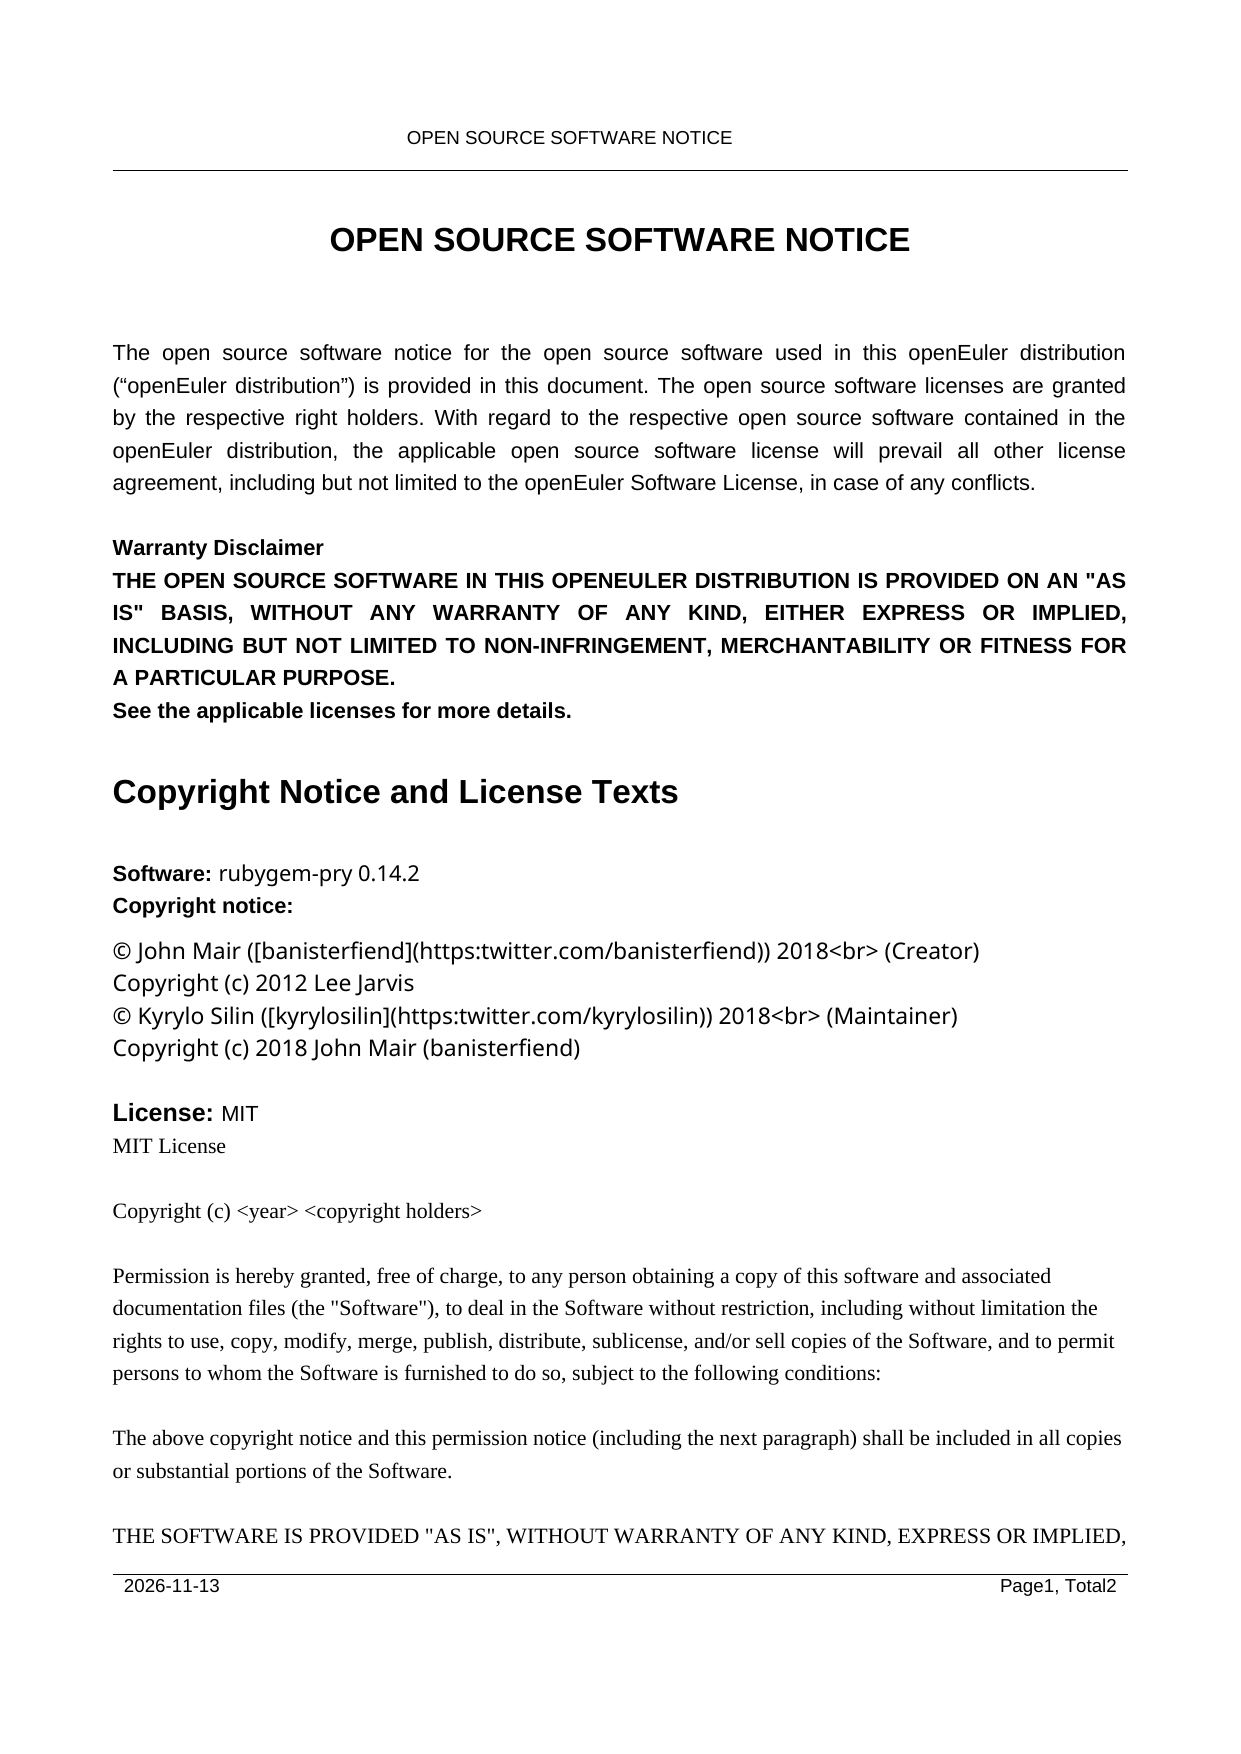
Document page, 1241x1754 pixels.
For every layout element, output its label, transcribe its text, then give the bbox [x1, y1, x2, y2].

text Copyright notice: [112, 889, 1128, 921]
text License: MIT [112, 1096, 1128, 1129]
text Copyright Notice and License Texts [112, 759, 1128, 824]
text © John Mair ([banisterfiend](https:twitter.com/banisterfiend)) 2018<br> (Creator) Copyright (c) 2012 Lee Jarvis © Kyrylo Silin ([kyrylosilin](https:twitter.com/kyrylosilin)) 2018<br> (Maintainer) Copyright (c) 2018 John Mair (banisterfiend) [112, 934, 1128, 1096]
text The open source software notice for the open source software used in this openEuler distribution (“openEuler distribution”) is provided in this document. The open source software licenses are granted by the respective right holders. With regard to the respective open source software contained in the openEuler distribution, the applicable open source software license will prevail all other license agreement, including but not limited to the openEuler Software License, in case of any conflicts. [112, 336, 1128, 499]
title Software: rubygem-pry 0.14.2 [112, 856, 1128, 889]
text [112, 1129, 1128, 1551]
text Warranty Disclaimer [112, 531, 1128, 564]
text OPEN SOURCE SOFTWARE NOTICE [112, 206, 1128, 271]
text THE OPEN SOURCE SOFTWARE IN THIS OPENEULER DISTRIBUTION IS PROVIDED ON AN "AS IS" BASIS, WITHOUT ANY WARRANTY OF ANY KIND, EITHER EXPRESS OR IMPLIED, INCLUDING BUT NOT LIMITED TO NON-INFRINGEMENT, MERCHANTABILITY OR FITNESS FOR A PARTICULAR PURPOSE. See the applicable licenses for more details. [112, 564, 1128, 726]
